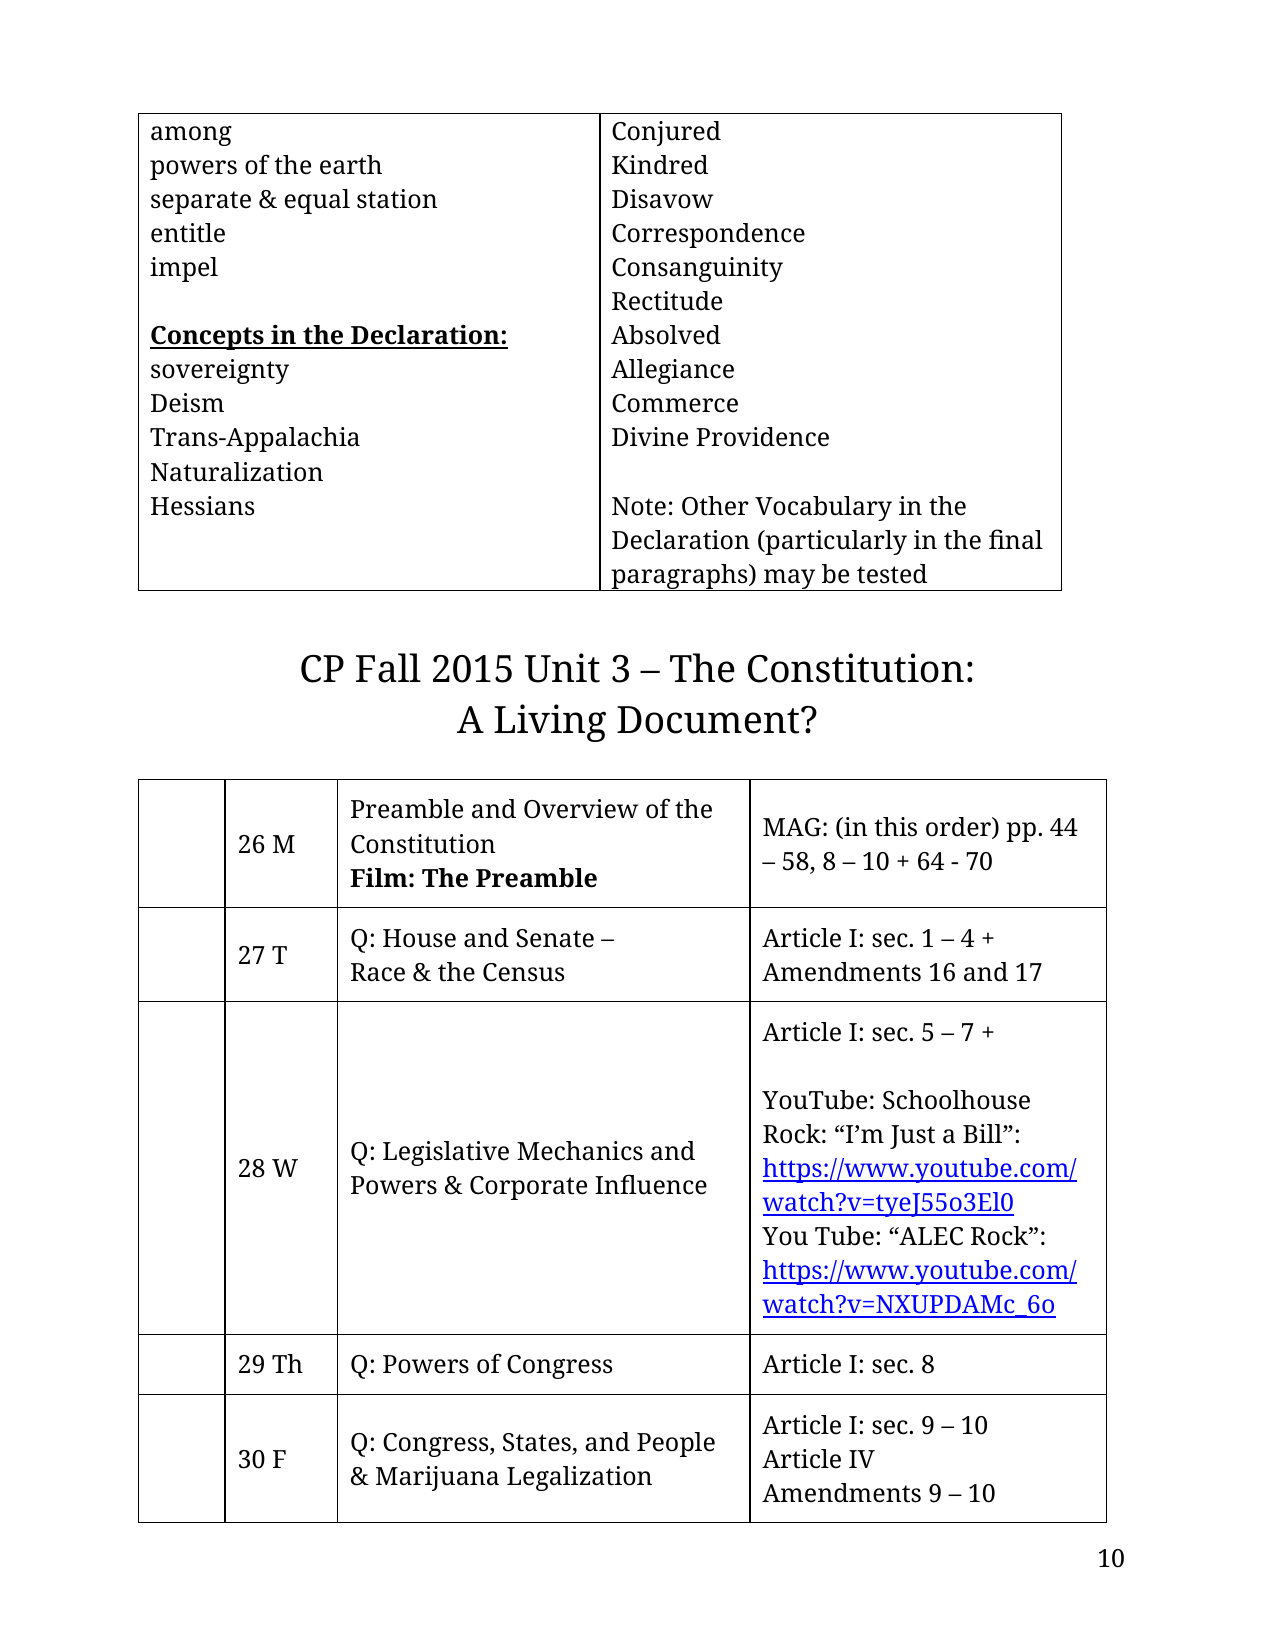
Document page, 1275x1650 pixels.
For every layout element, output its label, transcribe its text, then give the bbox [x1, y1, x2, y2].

table_cell Q: House and Senate – Race & the Census [338, 908, 749, 1001]
table_cell 29 Th [226, 1335, 337, 1394]
table_cell Q: Legislative Mechanics and Powers & Corporate Influence [338, 1002, 749, 1334]
table_cell Article I: sec. 9 – 10 Article IV Amendments 9 – 10 [751, 1395, 1106, 1522]
table_cell [139, 1395, 224, 1522]
table_header MAG: (in this order) pp. 44 – 58, 8 – 10 + 64 - 70 [751, 780, 1106, 907]
table_header Preamble and Overview of the Constitution Film: The Preamble [338, 780, 749, 907]
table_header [139, 114, 599, 590]
table_header [139, 780, 224, 907]
text CP Fall 2015 Unit 3 – The Constitution: [150, 642, 1125, 693]
table_cell Q: Powers of Congress [338, 1335, 749, 1394]
table_cell [139, 1335, 224, 1394]
table_cell Article I: sec. 1 – 4 + Amendments 16 and 17 [751, 908, 1106, 1001]
table_cell Article I: sec. 8 [751, 1335, 1106, 1394]
table_cell Q: Congress, States, and People & Marijuana Legalization [338, 1395, 749, 1522]
table_cell 30 F [226, 1395, 337, 1522]
table_cell [139, 908, 224, 1001]
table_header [601, 114, 1061, 590]
table_cell 27 T [226, 908, 337, 1001]
table_cell [139, 1002, 224, 1334]
table_header 26 M [226, 780, 337, 907]
table_cell Article I: sec. 5 – 7 + YouTube: Schoolhouse Rock: “I’m Just a Bill”: https://www.youtube.com/watch?v=tyeJ55o3El0 You Tube: “ALEC Rock”: https://www.youtube.com/watch?v=NXUPDAMc_6o [751, 1002, 1106, 1334]
text A Living Document? [150, 693, 1125, 744]
table_cell 28 W [226, 1002, 337, 1334]
